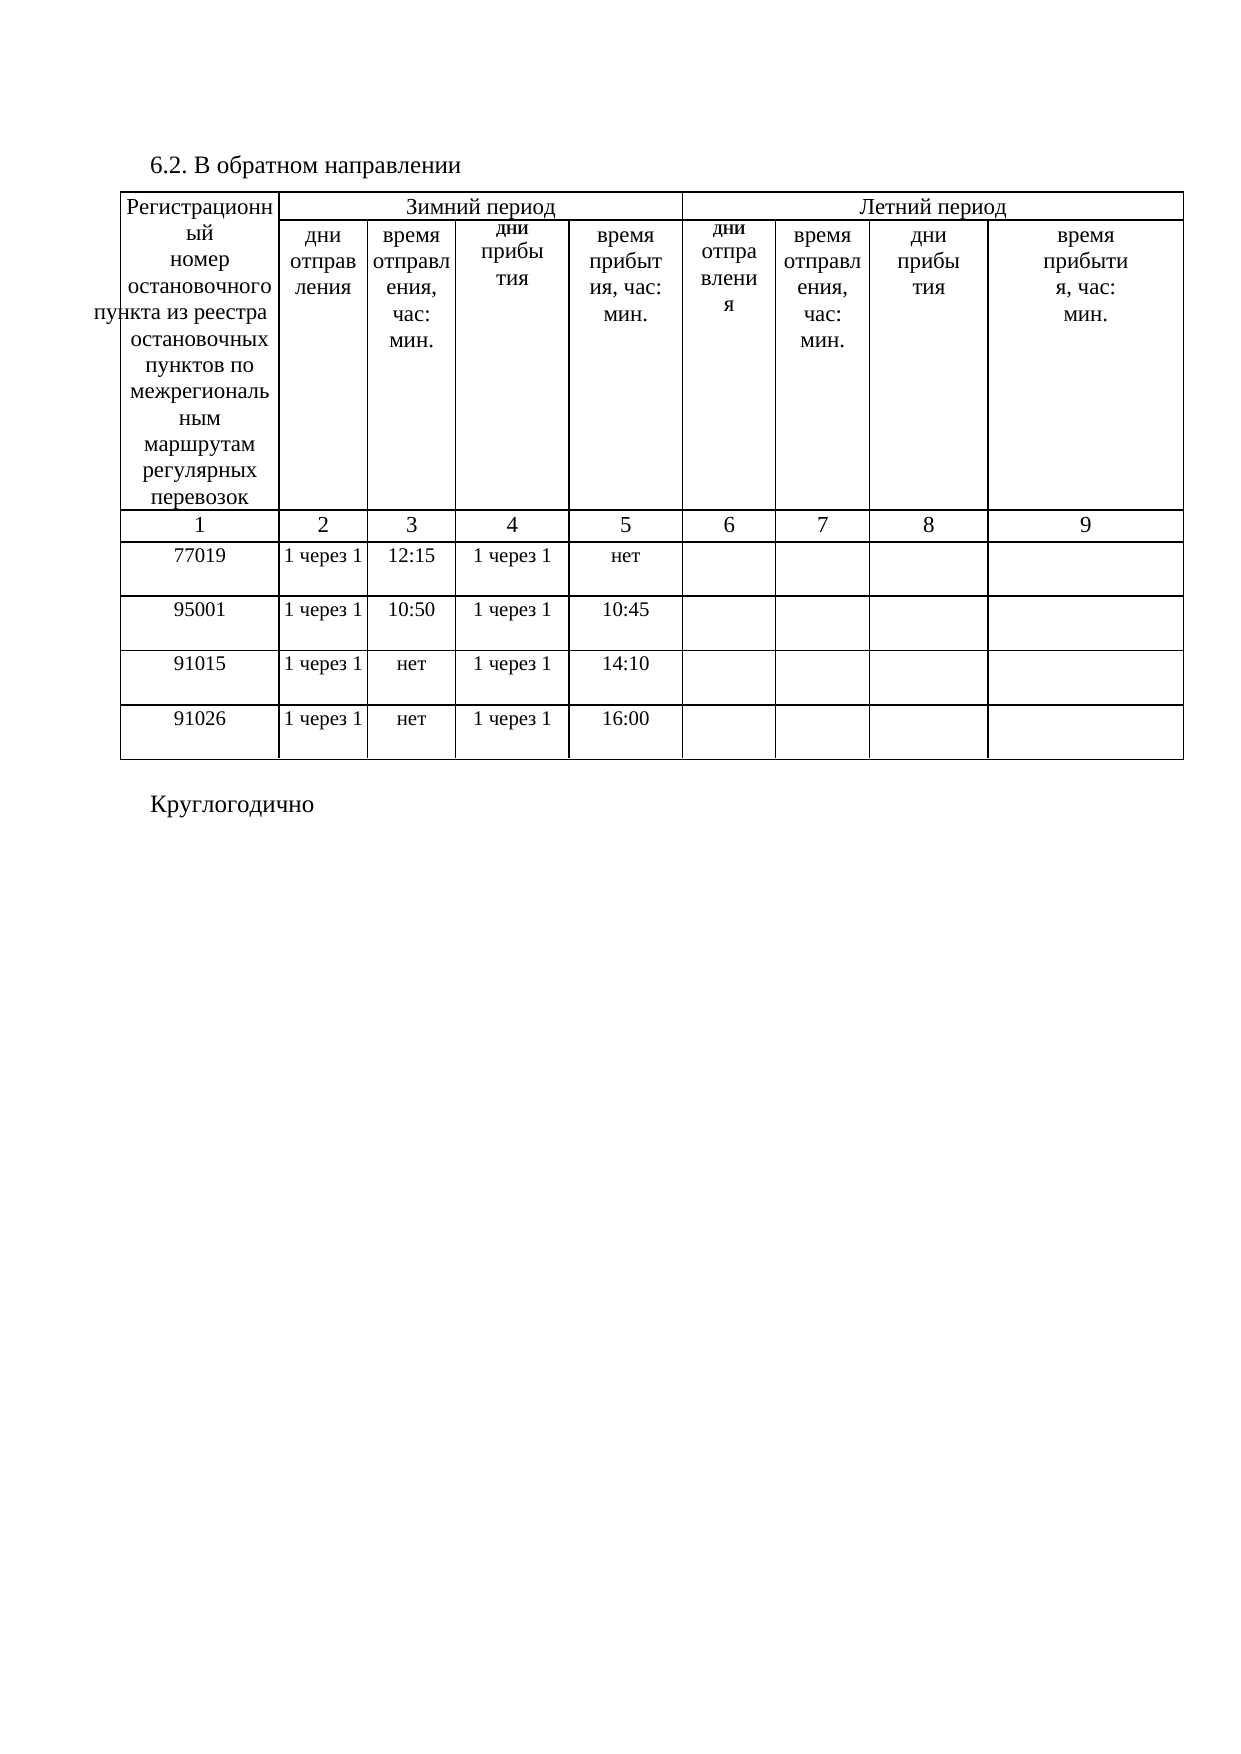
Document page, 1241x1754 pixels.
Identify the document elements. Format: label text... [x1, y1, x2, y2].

table_cell 5 [570, 511, 682, 541]
table_cell [683, 597, 775, 650]
table_cell [776, 543, 869, 595]
table_cell 2 [280, 511, 367, 541]
table_cell 16:00 [570, 706, 682, 758]
table_header Летний период [683, 193, 1183, 219]
table_cell время прибыт ия, час: мин. [570, 221, 682, 509]
table_cell 6 [683, 511, 775, 541]
table_cell нет [368, 651, 455, 704]
table_cell [870, 597, 987, 650]
table_cell [870, 706, 987, 758]
table_cell дни отправ ления [280, 221, 367, 509]
table_cell [776, 597, 869, 650]
table_cell [989, 651, 1183, 704]
table_header Зимний период [280, 193, 682, 219]
table_header Регистрационный номер остановочного пункта из реестра остановочных пунктов по межрегиональным маршрутам регулярных перевозок [121, 193, 278, 509]
table_cell 1 через 1 [456, 706, 568, 758]
table_cell 91015 [121, 651, 278, 704]
table_cell 10:50 [368, 597, 455, 650]
table_cell [989, 597, 1183, 650]
table_cell 9 [989, 511, 1183, 541]
table_cell [776, 651, 869, 704]
table_cell [989, 706, 1183, 758]
table_cell 3 [368, 511, 455, 541]
table_cell 14:10 [570, 651, 682, 704]
table_cell 12:15 [368, 543, 455, 595]
table_cell [870, 651, 987, 704]
table_cell 1 через 1 [456, 651, 568, 704]
table_cell 95001 [121, 597, 278, 650]
table_cell 1 через 1 [280, 543, 367, 595]
table_cell 1 [121, 511, 278, 541]
table_cell время прибыти я, час: мин. [989, 221, 1183, 509]
table_cell 10:45 [570, 597, 682, 650]
table_cell [683, 543, 775, 595]
table_cell [870, 543, 987, 595]
table_cell ДНИ прибы тия [456, 221, 568, 509]
table_cell дни прибы тия [870, 221, 987, 509]
text Круглогодично [150, 789, 1090, 817]
table_cell время отправл ения, час: мин. [368, 221, 455, 509]
table_cell 7 [776, 511, 869, 541]
table_cell 8 [870, 511, 987, 541]
table_cell нет [368, 706, 455, 758]
table_cell [683, 706, 775, 758]
table_cell время отправл ения, час: мин. [776, 221, 869, 509]
table_cell 1 через 1 [280, 651, 367, 704]
table_cell 91026 [121, 706, 278, 758]
table_cell [776, 706, 869, 758]
table_cell 1 через 1 [280, 706, 367, 758]
text 6.2. В обратном направлении [150, 150, 1090, 179]
table_cell нет [570, 543, 682, 595]
table_cell ДНИ отпра влени я [683, 221, 775, 509]
table_cell 1 через 1 [456, 597, 568, 650]
table_cell [683, 651, 775, 704]
table_cell [989, 543, 1183, 595]
table_cell 77019 [121, 543, 278, 595]
table_cell 1 через 1 [456, 543, 568, 595]
table_cell 1 через 1 [280, 597, 367, 650]
table_cell 4 [456, 511, 568, 541]
